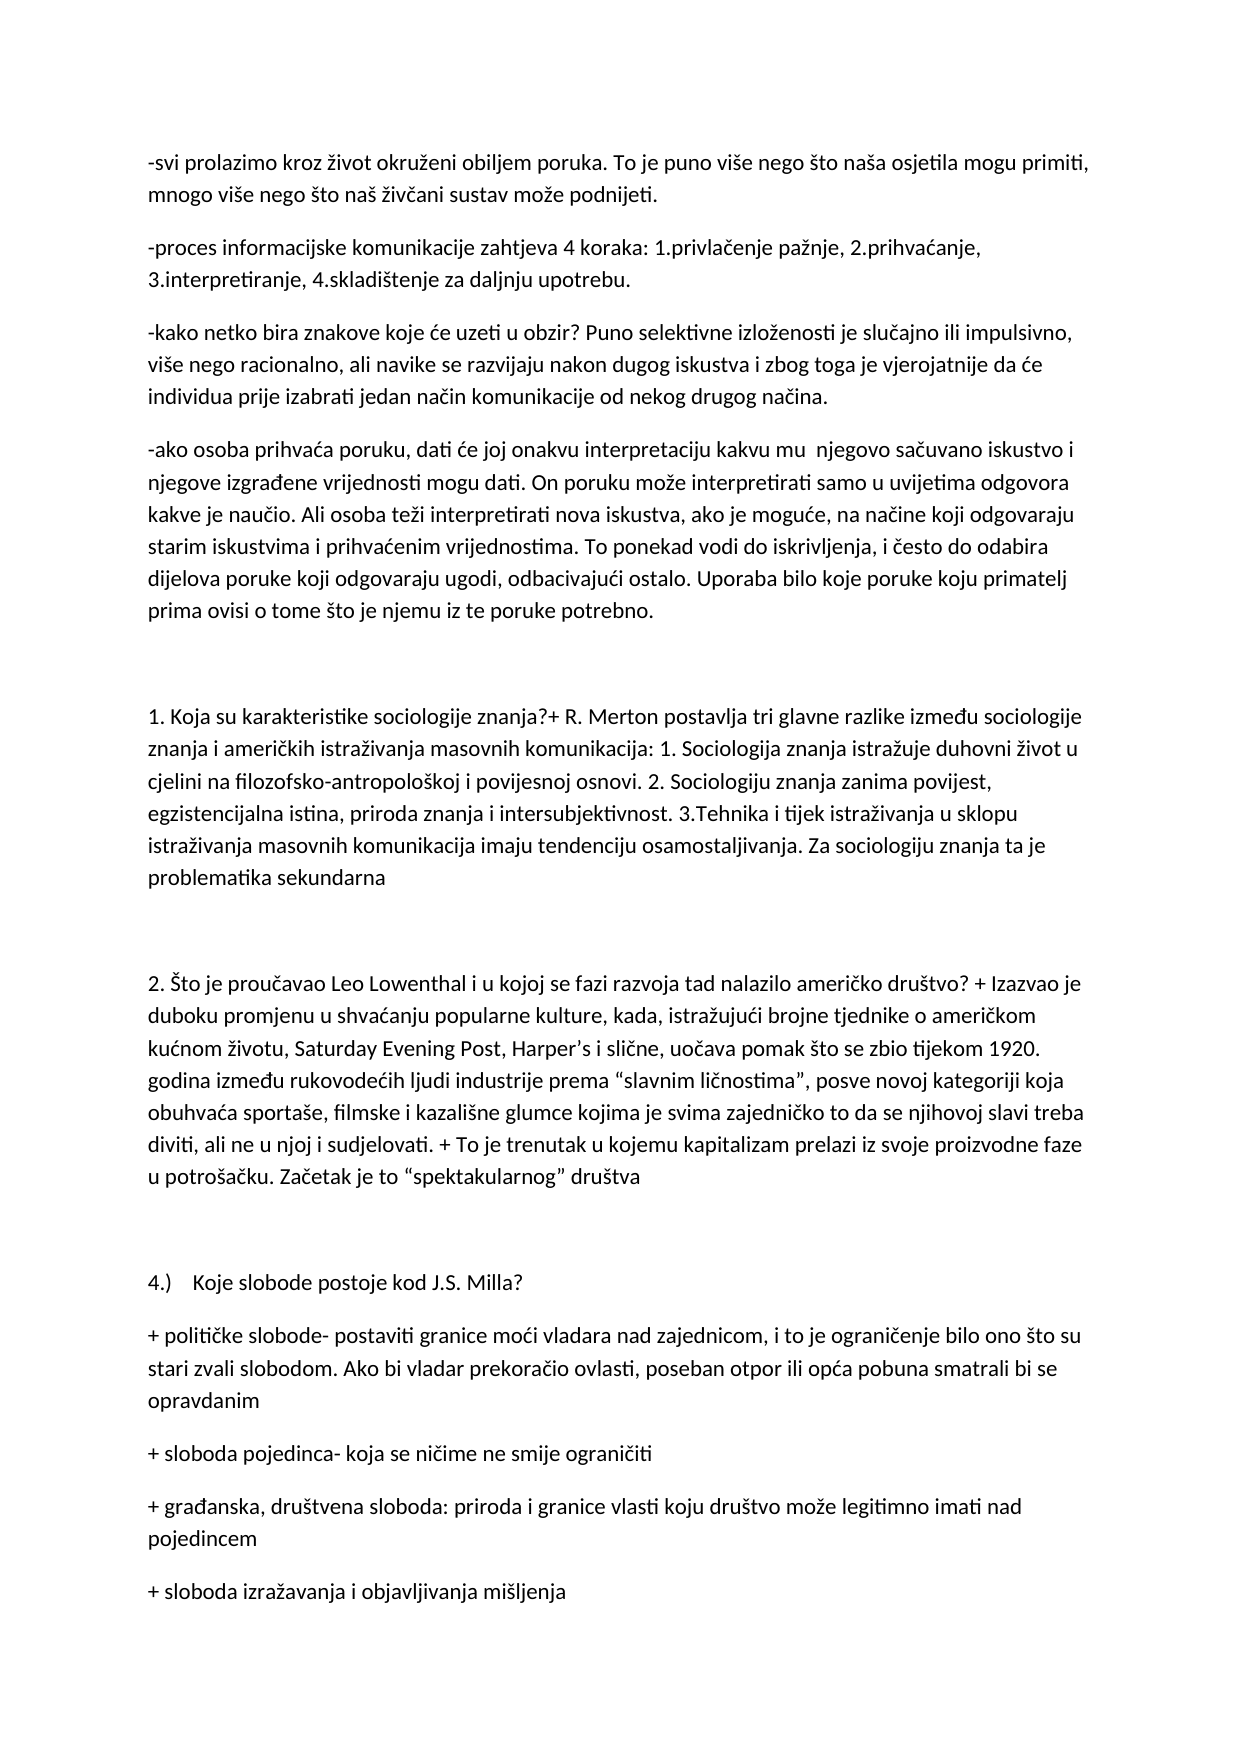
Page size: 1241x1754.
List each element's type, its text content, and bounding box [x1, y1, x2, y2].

text 2. Što je proučavao Leo Lowenthal i u kojoj se fazi razvoja tad nalazilo američko društvo? + Izazvao je duboku promjenu u shvaćanju popularne kulture, kada, istražujući brojne tjednike o američkom kućnom životu, Saturday Evening Post, Harper’s i slične, uočava pomak što se zbio tijekom 1920. godina između rukovodećih ljudi industrije prema “slavnim ličnostima”, posve novoj kategoriji koja obuhvaća sportaše, filmske i kazališne glumce kojima je svima zajedničko to da se njihovoj slavi treba diviti, ali ne u njoj i sudjelovati. + To je trenutak u kojemu kapitalizam prelazi iz svoje proizvodne faze u potrošačku. Začetak je to “spektakularnog” društva [148, 969, 1093, 1191]
text 4.) Koje slobode postoje kod J.S. Milla? [148, 1268, 1093, 1297]
text -proces informacijske komunikacije zahtjeva 4 koraka: 1.privlačenje pažnje, 2.prihvaćanje, 3.interpretiranje, 4.skladištenje za daljnju upotrebu. [148, 233, 1093, 293]
text + političke slobode- postaviti granice moći vladara nad zajednicom, i to je ograničenje bilo ono što su stari zvali slobodom. Ako bi vladar prekoračio ovlasti, poseban otpor ili opća pobuna smatrali bi se opravdanim [148, 1322, 1093, 1414]
text -ako osoba prihvaća poruku, dati će joj onakvu interpretaciju kakvu mu njegovo sačuvano iskustvo i njegove izgrađene vrijednosti mogu dati. On poruku može interpretirati samo u uvijetima odgovora kakve je naučio. Ali osoba teži interpretirati nova iskustva, ako je moguće, na načine koji odgovaraju starim iskustvima i prihvaćenim vrijednostima. To ponekad vodi do iskrivljenja, i često do odabira dijelova poruke koji odgovaraju ugodi, odbacivajući ostalo. Uporaba bilo koje poruke koju primatelj prima ovisi o tome što je njemu iz te poruke potrebno. [148, 435, 1093, 624]
text + sloboda izražavanja i objavljivanja mišljenja [148, 1577, 1093, 1605]
text -kako netko bira znakove koje će uzeti u obzir? Puno selektivne izloženosti je slučajno ili impulsivno, više nego racionalno, ali navike se razvijaju nakon dugog iskustva i zbog toga je vjerojatnije da će individua prije izabrati jedan način komunikacije od nekog drugog načina. [148, 318, 1093, 410]
text -svi prolazimo kroz život okruženi obiljem poruka. To je puno više nego što naša osjetila mogu primiti, mnogo više nego što naš živčani sustav može podnijeti. [148, 148, 1093, 208]
text + sloboda pojedinca- koja se ničime ne smije ograničiti [148, 1439, 1093, 1467]
text + građanska, društvena sloboda: priroda i granice vlasti koju društvo može legitimno imati nad pojedincem [148, 1492, 1093, 1552]
text 1. Koja su karakteristike sociologije znanja?+ R. Merton postavlja tri glavne razlike između sociologije znanja i američkih istraživanja masovnih komunikacija: 1. Sociologija znanja istražuje duhovni život u cjelini na filozofsko-antropološkoj i povijesnoj osnovi. 2. Sociologiju znanja zanima povijest, egzistencijalna istina, priroda znanja i intersubjektivnost. 3.Tehnika i tijek istraživanja u sklopu istraživanja masovnih komunikacija imaju tendenciju osamostaljivanja. Za sociologiju znanja ta je problematika sekundarna [148, 702, 1093, 891]
